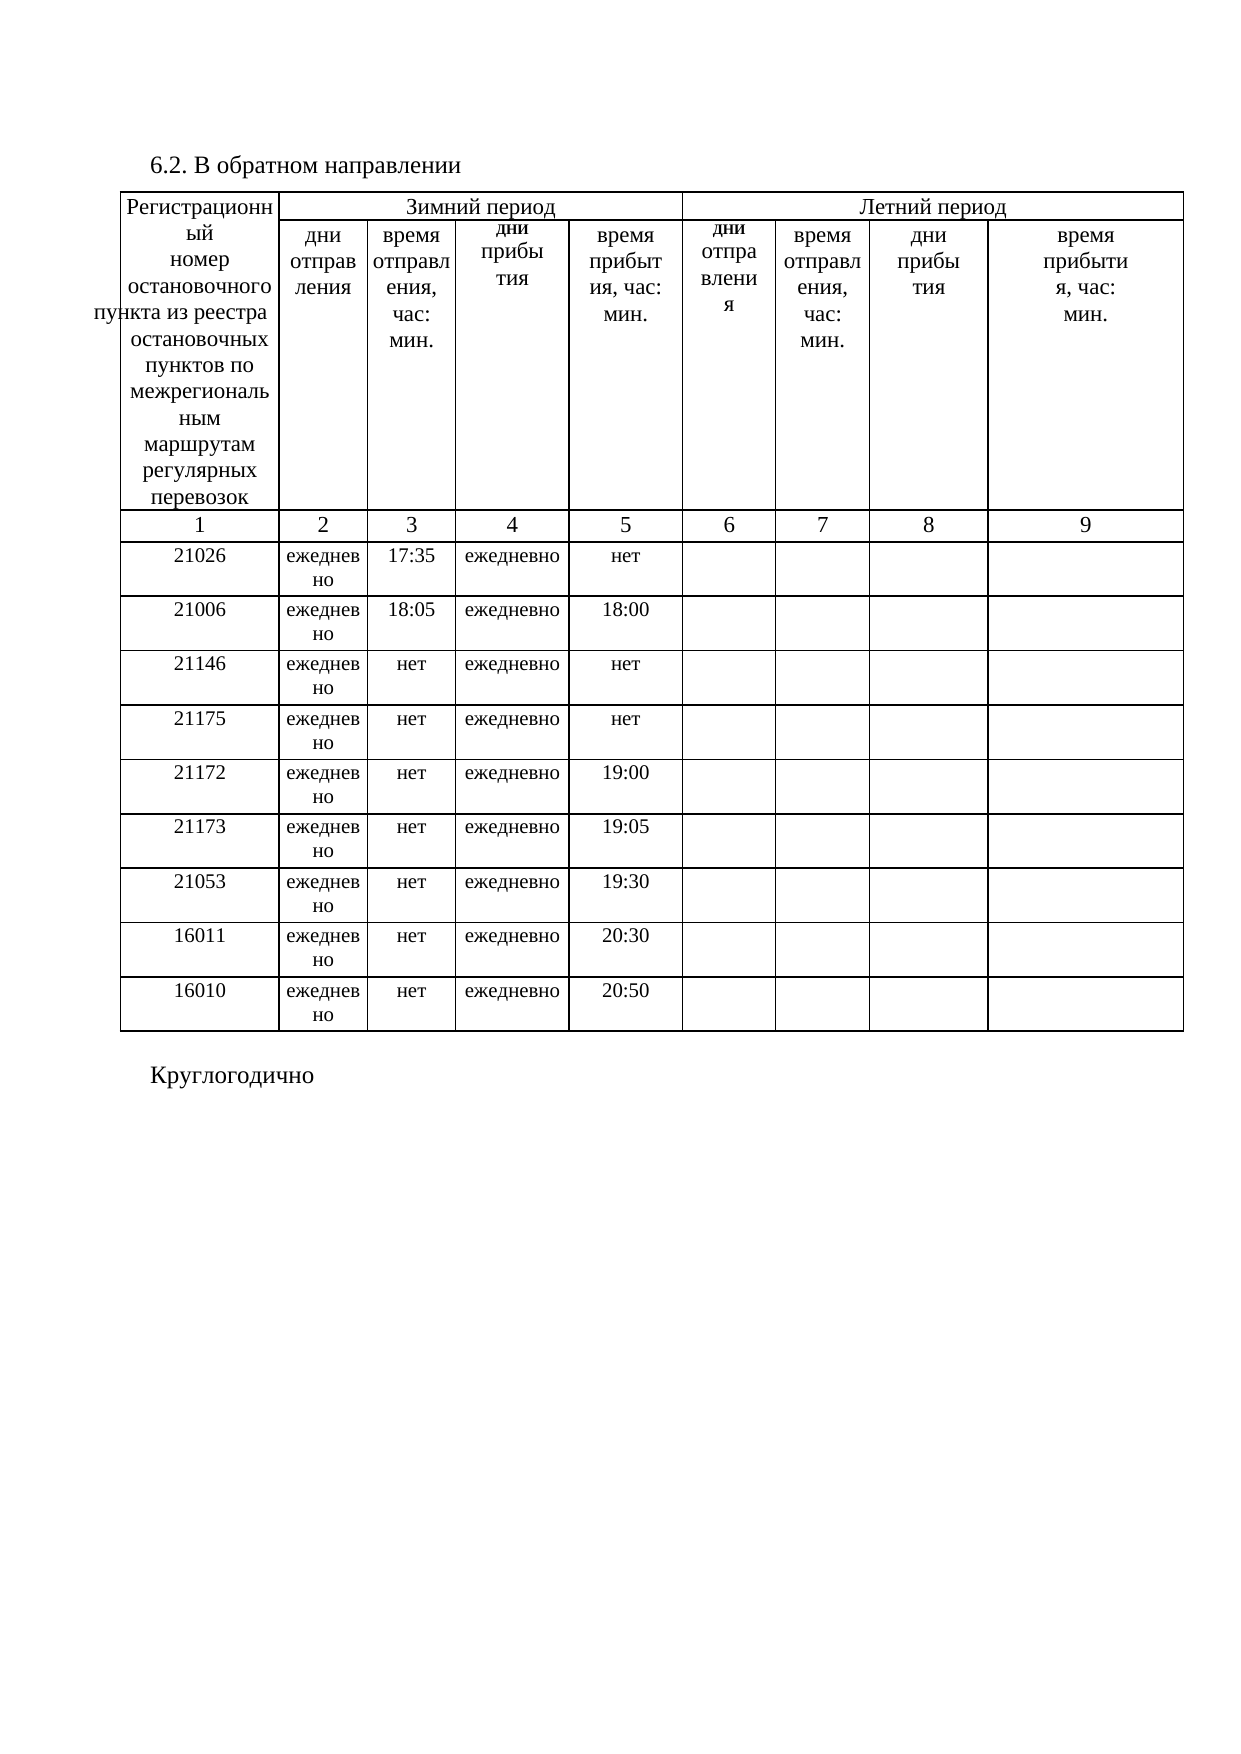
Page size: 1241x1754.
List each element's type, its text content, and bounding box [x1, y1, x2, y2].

table_cell 21053 [121, 869, 278, 922]
table_cell нет [368, 651, 455, 704]
table_cell нет [570, 706, 682, 758]
table_cell 21172 [121, 760, 278, 813]
table_cell [870, 923, 987, 976]
table_cell [683, 760, 775, 813]
table_cell [989, 543, 1183, 595]
table_cell [870, 869, 987, 922]
table_header Регистрационный номер остановочного пункта из реестра остановочных пунктов по межрегиональным маршрутам регулярных перевозок [121, 193, 278, 509]
table_cell [870, 760, 987, 813]
table_cell ежедневно [456, 869, 568, 922]
table_cell 17:35 [368, 543, 455, 595]
table_cell 9 [989, 511, 1183, 541]
table_cell 4 [456, 511, 568, 541]
table_cell 18:00 [570, 597, 682, 650]
table_cell [776, 543, 869, 595]
table_cell нет [570, 543, 682, 595]
table_cell дни отправ ления [280, 221, 367, 509]
table_cell [870, 978, 987, 1030]
table_cell [683, 651, 775, 704]
table_cell [870, 815, 987, 867]
table_cell ежедневно [280, 815, 367, 867]
table_cell ДНИ отпра влени я [683, 221, 775, 509]
table_cell [989, 815, 1183, 867]
table_cell [776, 978, 869, 1030]
table_cell ежедневно [280, 923, 367, 976]
table_cell 1 [121, 511, 278, 541]
table_cell [989, 651, 1183, 704]
table_cell 2 [280, 511, 367, 541]
table_cell ежедневно [456, 597, 568, 650]
table_cell [776, 651, 869, 704]
table_cell [870, 706, 987, 758]
table_cell ежедневно [456, 923, 568, 976]
table_cell ежедневно [456, 706, 568, 758]
table_cell 19:30 [570, 869, 682, 922]
table_cell [683, 815, 775, 867]
table_cell [683, 978, 775, 1030]
table_cell 21173 [121, 815, 278, 867]
table_cell [989, 760, 1183, 813]
table_cell [870, 597, 987, 650]
table_cell нет [368, 760, 455, 813]
table_header Зимний период [280, 193, 682, 219]
table_cell 16010 [121, 978, 278, 1030]
table_cell время отправл ения, час: мин. [776, 221, 869, 509]
table_cell 8 [870, 511, 987, 541]
table_cell ежедневно [456, 978, 568, 1030]
table_cell ежедневно [456, 543, 568, 595]
table_cell ежедневно [280, 543, 367, 595]
table_cell 20:30 [570, 923, 682, 976]
table_header Летний период [683, 193, 1183, 219]
table_cell нет [570, 651, 682, 704]
table_cell ежедневно [280, 597, 367, 650]
table_cell [989, 869, 1183, 922]
table_cell 19:05 [570, 815, 682, 867]
table_cell время прибыт ия, час: мин. [570, 221, 682, 509]
table_cell 3 [368, 511, 455, 541]
table_cell [870, 651, 987, 704]
table_cell ежедневно [280, 760, 367, 813]
table_cell нет [368, 706, 455, 758]
table_cell [683, 869, 775, 922]
table_cell ежедневно [280, 978, 367, 1030]
table_cell [776, 706, 869, 758]
table_cell [776, 597, 869, 650]
table_cell [989, 978, 1183, 1030]
table_cell 16011 [121, 923, 278, 976]
table_cell ежедневно [280, 651, 367, 704]
table_cell [683, 706, 775, 758]
table_cell 21006 [121, 597, 278, 650]
table_cell [683, 543, 775, 595]
table_cell [776, 869, 869, 922]
table_cell 5 [570, 511, 682, 541]
table_cell время отправл ения, час: мин. [368, 221, 455, 509]
table_cell [776, 923, 869, 976]
table_cell [989, 706, 1183, 758]
table_cell 7 [776, 511, 869, 541]
table_cell 19:00 [570, 760, 682, 813]
table_cell нет [368, 815, 455, 867]
table_cell ежедневно [280, 706, 367, 758]
table_cell ежедневно [456, 815, 568, 867]
table_cell [776, 815, 869, 867]
text 6.2. В обратном направлении [150, 150, 1090, 179]
table_cell [776, 760, 869, 813]
table_cell ежедневно [456, 651, 568, 704]
table_cell нет [368, 869, 455, 922]
table_cell 20:50 [570, 978, 682, 1030]
table_cell [989, 597, 1183, 650]
text Круглогодично [150, 1061, 1090, 1089]
table_cell ежедневно [456, 760, 568, 813]
table_cell 21175 [121, 706, 278, 758]
table_cell 21026 [121, 543, 278, 595]
table_cell 18:05 [368, 597, 455, 650]
table_cell [870, 543, 987, 595]
table_cell время прибыти я, час: мин. [989, 221, 1183, 509]
table_cell дни прибы тия [870, 221, 987, 509]
table_cell ежедневно [280, 869, 367, 922]
table_cell 21146 [121, 651, 278, 704]
table_cell [683, 923, 775, 976]
table_cell нет [368, 923, 455, 976]
table_cell 6 [683, 511, 775, 541]
table_cell [683, 597, 775, 650]
table_cell ДНИ прибы тия [456, 221, 568, 509]
table_cell [989, 923, 1183, 976]
table_cell нет [368, 978, 455, 1030]
